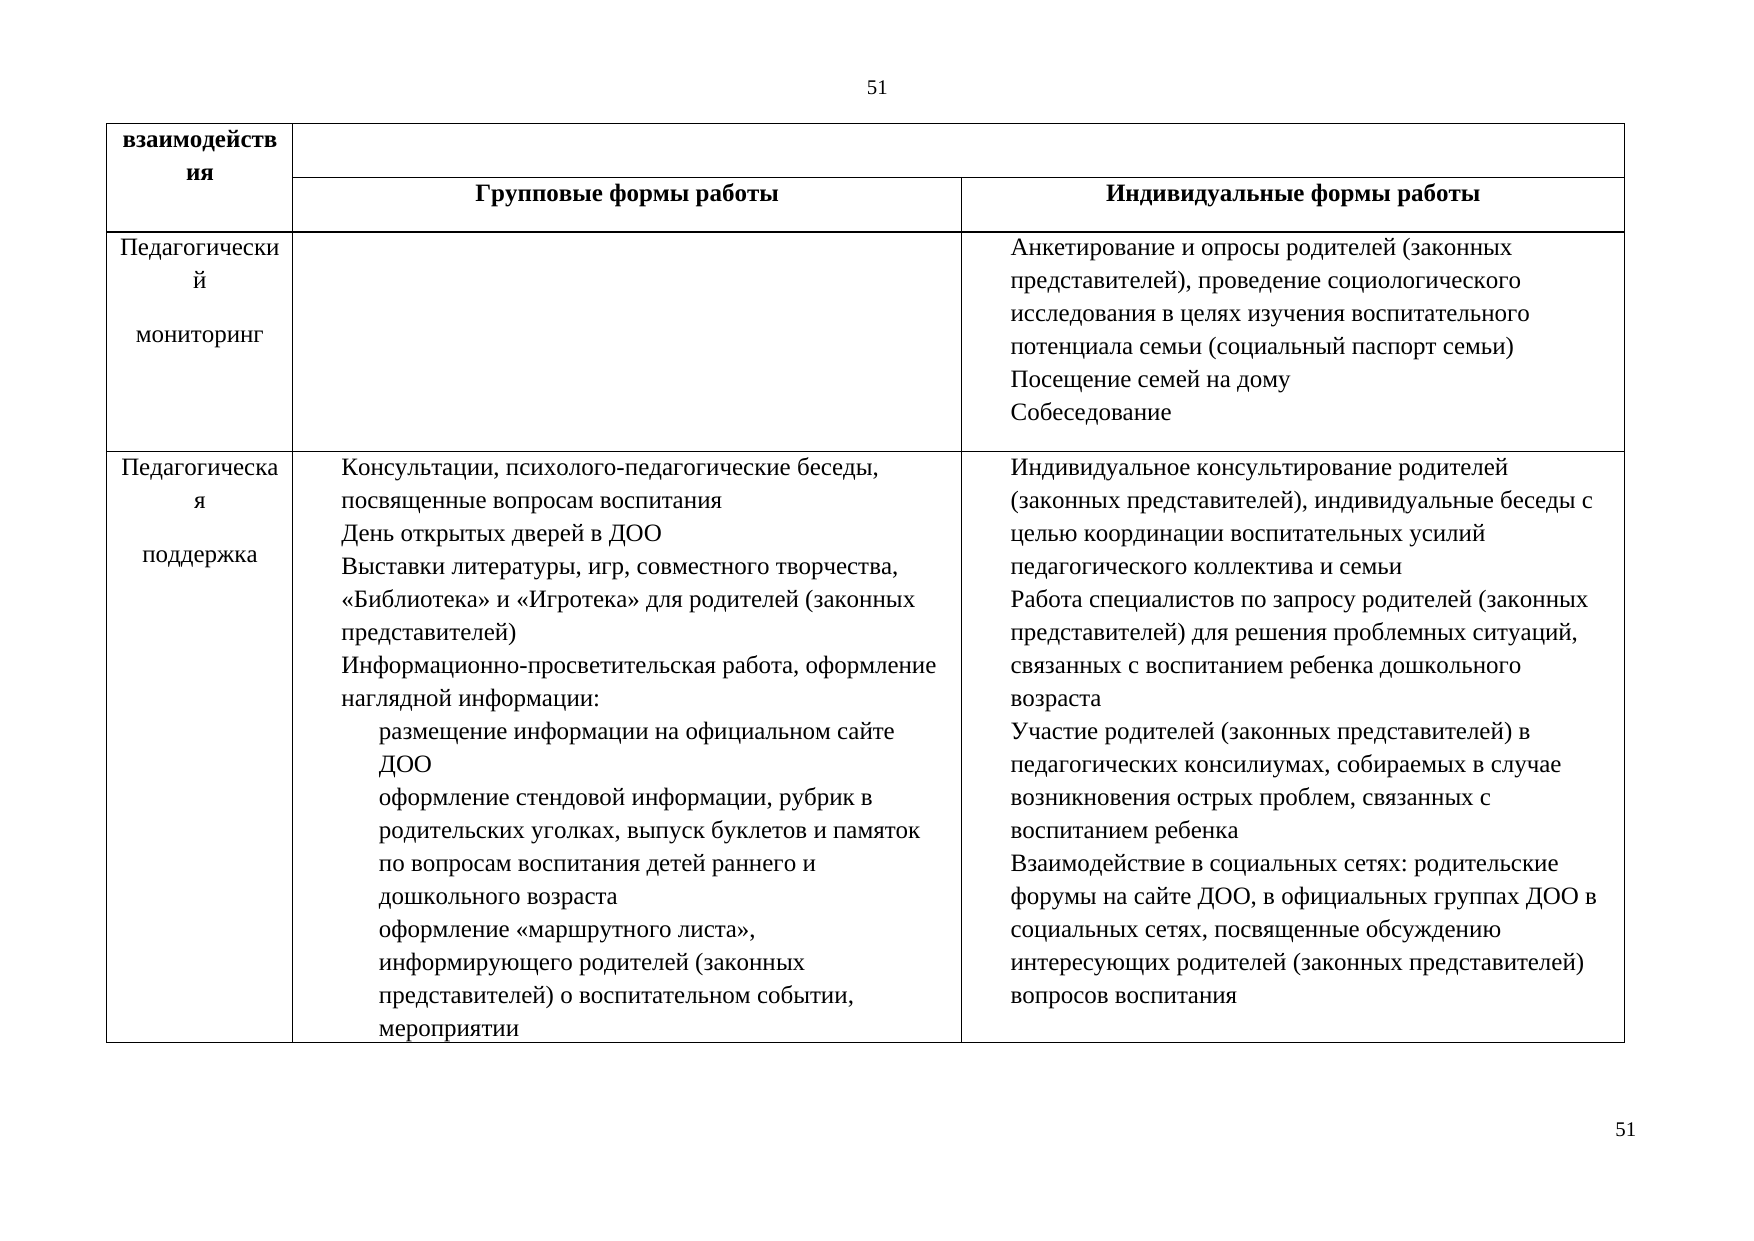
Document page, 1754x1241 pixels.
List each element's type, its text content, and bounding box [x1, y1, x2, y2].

table_cell [293, 233, 961, 451]
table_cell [962, 452, 1624, 1042]
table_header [107, 124, 292, 231]
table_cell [293, 452, 961, 1042]
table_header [293, 124, 1624, 177]
table_cell Анкетирование и опросы родителей (законных представителей), проведение социологического исследования в целях изучения воспитательного потенциала семьи (социальный паспорт семьи) Посещение семей на дому Собеседование [962, 233, 1624, 451]
table_cell Групповые формы работы [293, 178, 961, 231]
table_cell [107, 452, 292, 1042]
table_cell Индивидуальные формы работы [962, 178, 1624, 231]
table_cell Педагогический мониторинг [107, 233, 292, 451]
